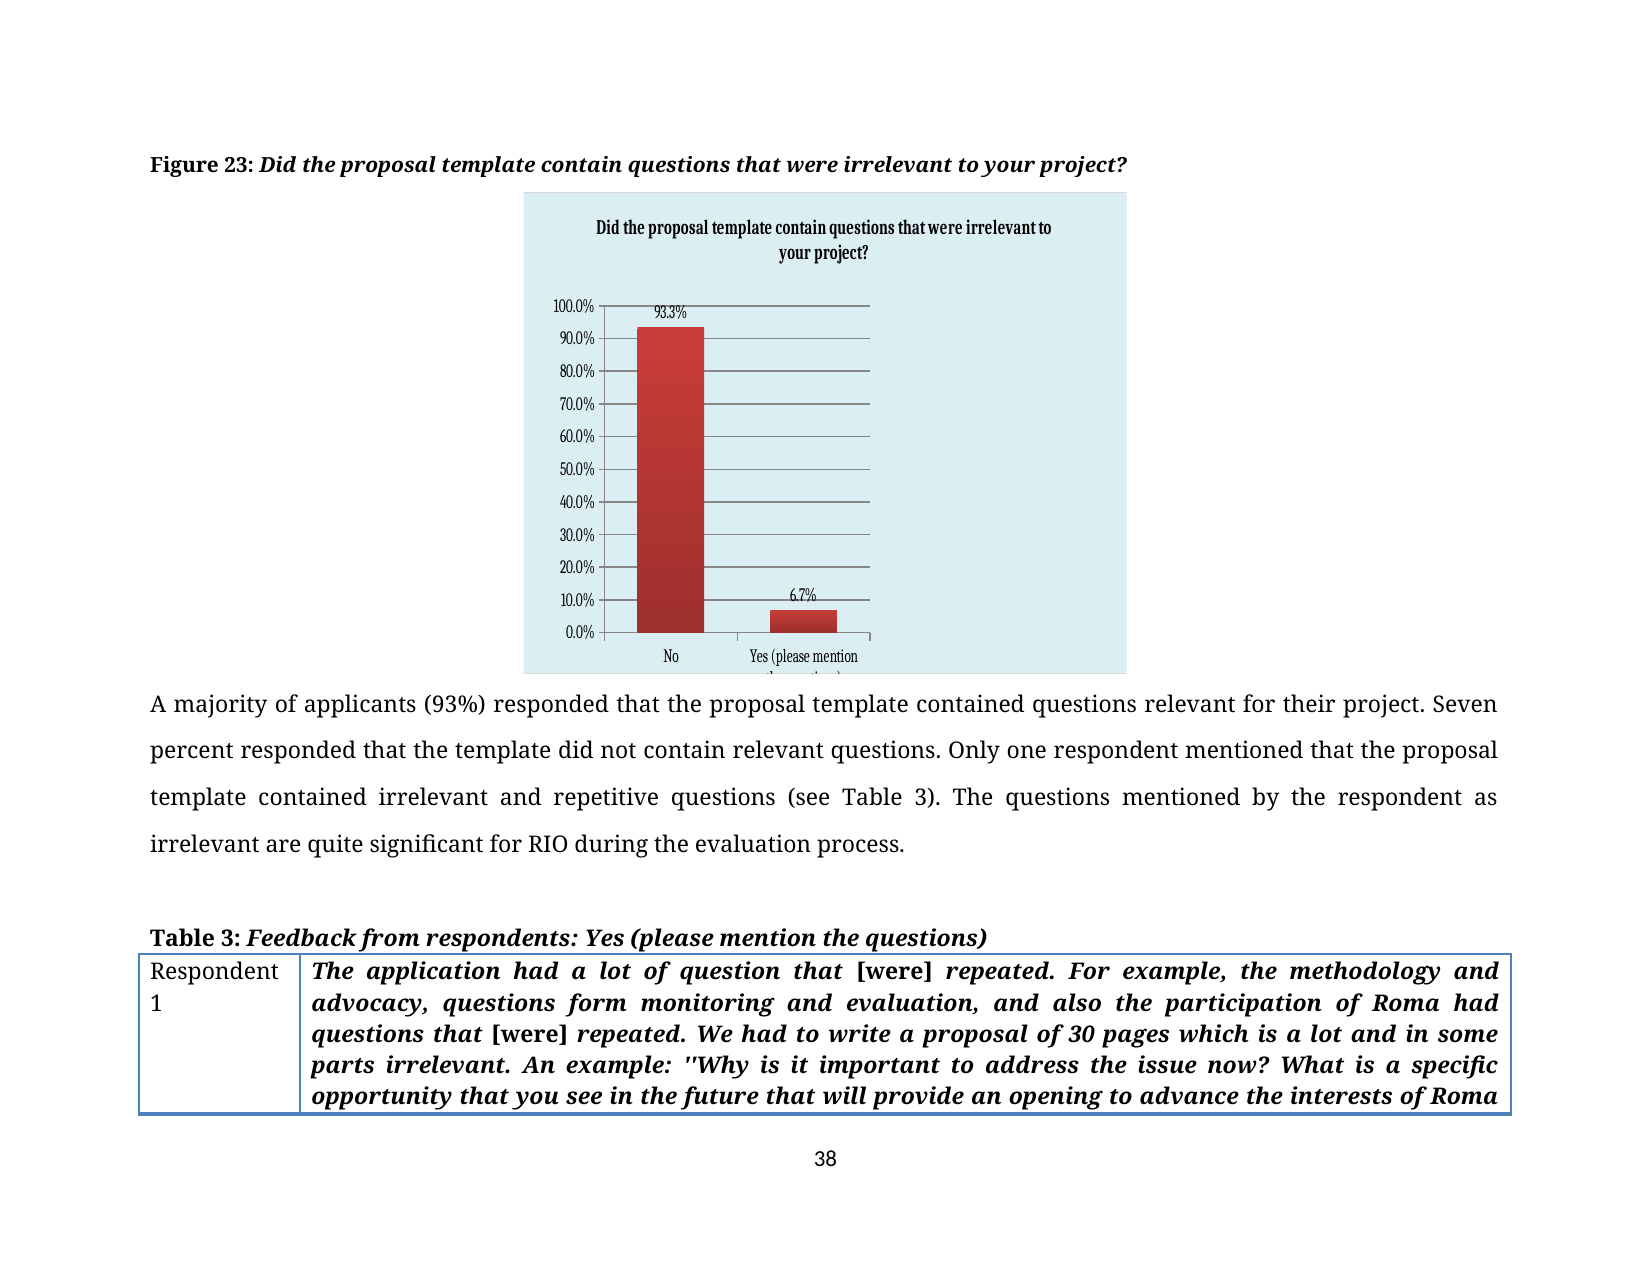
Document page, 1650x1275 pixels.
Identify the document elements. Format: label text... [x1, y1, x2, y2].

text Figure 23: Did the proposal template contain questions that were irrelevant to your project? [150, 150, 1500, 178]
table_header Respondent 1 [140, 955, 299, 1112]
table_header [301, 955, 1510, 1112]
text Table 3: Feedback from respondents: Yes (please mention the questions) [150, 922, 1500, 953]
text A majority of applicants (93%) responded that the proposal template contained questions relevant for their project. Seven percent responded that the template did not contain relevant questions. Only one respondent mentioned that the proposal template contained irrelevant and repetitive questions (see Table 3). The questions mentioned by the respondent as irrelevant are quite significant for RIO during the evaluation process. [150, 688, 1500, 859]
